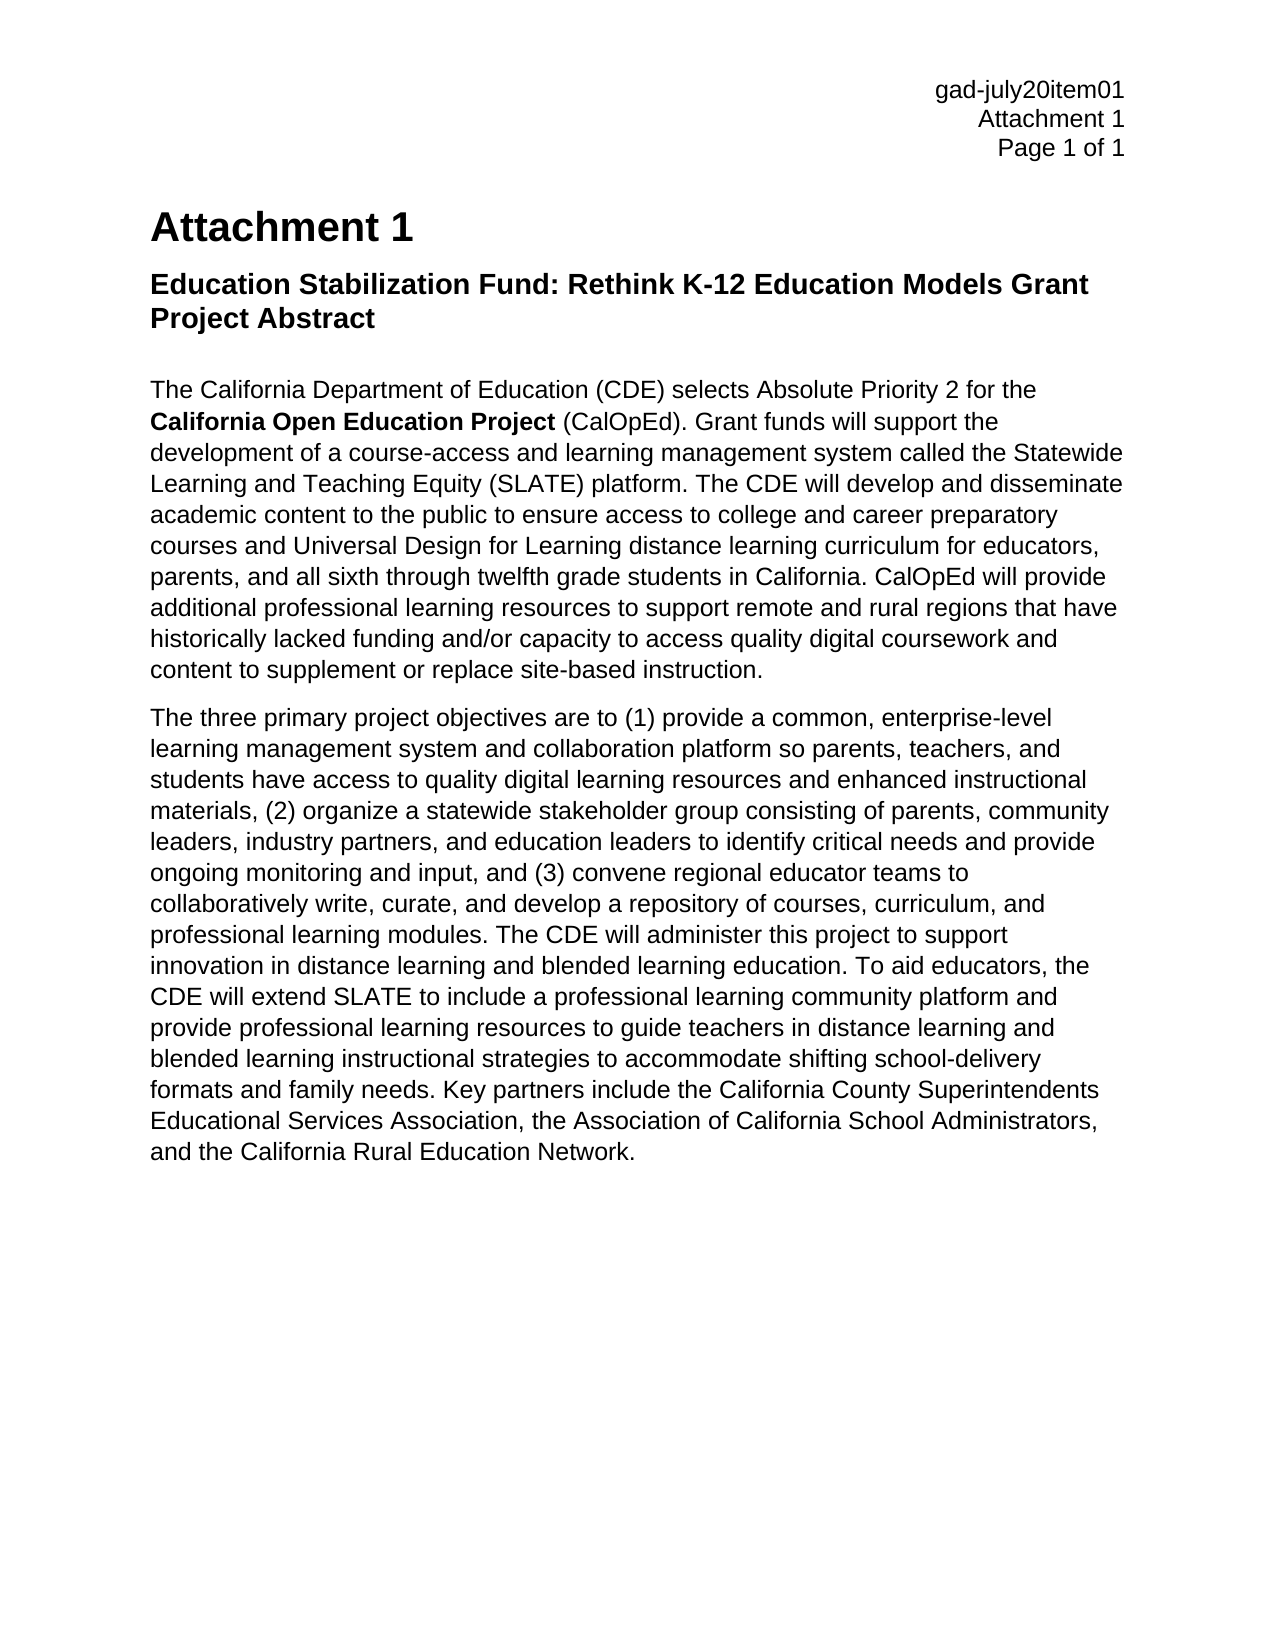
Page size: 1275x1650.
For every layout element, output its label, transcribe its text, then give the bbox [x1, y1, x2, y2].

subtitle Education Stabilization Fund: Rethink K-12 Education Models Grant Project Abstract [150, 267, 1125, 334]
text The three primary project objectives are to (1) provide a common, enterprise-level learning management system and collaboration platform so parents, teachers, and students have access to quality digital learning resources and enhanced instructional materials, (2) organize a statewide stakeholder group consisting of parents, community leaders, industry partners, and education leaders to identify critical needs and provide ongoing monitoring and input, and (3) convene regional educator teams to collaboratively write, curate, and develop a repository of courses, curriculum, and professional learning modules. The CDE will administer this project to support innovation in distance learning and blended learning education. To aid educators, the CDE will extend SLATE to include a professional learning community platform and provide professional learning resources to guide teachers in distance learning and blended learning instructional strategies to accommodate shifting school-delivery formats and family needs. Key partners include the California County Superintendents Educational Services Association, the Association of California School Administrators, and the California Rural Education Network. [150, 702, 1125, 1166]
text Attachment 1 [150, 202, 1125, 250]
text The California Department of Education (CDE) selects Absolute Priority 2 for the California Open Education Project (CalOpEd). Grant funds will support the development of a course-access and learning management system called the Statewide Learning and Teaching Equity (SLATE) platform. The CDE will develop and disseminate academic content to the public to ensure access to college and career preparatory courses and Universal Design for Learning distance learning curriculum for educators, parents, and all sixth through twelfth grade students in California. CalOpEd will provide additional professional learning resources to support remote and rural regions that have historically lacked funding and/or capacity to access quality digital coursework and content to supplement or replace site-based instruction. [150, 375, 1125, 683]
